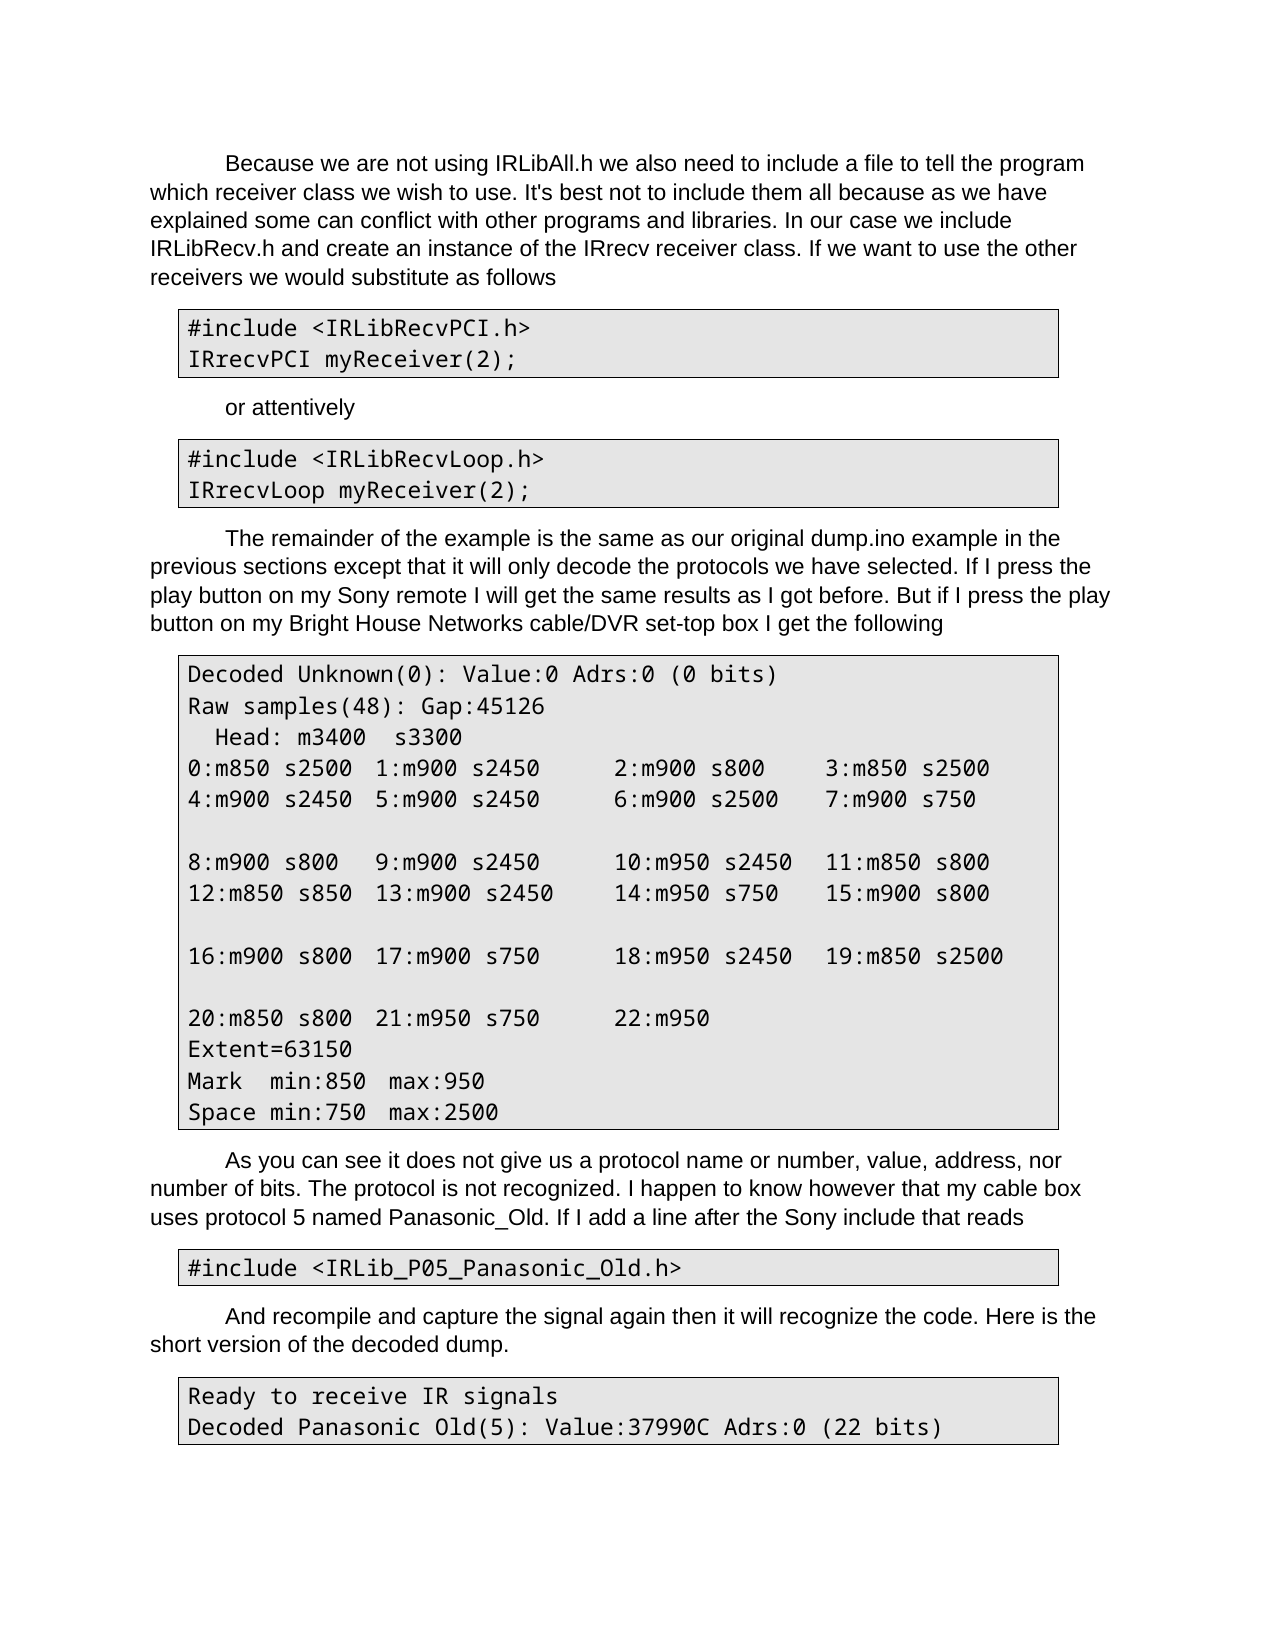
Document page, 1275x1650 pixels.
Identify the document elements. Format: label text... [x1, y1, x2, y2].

text 20:m850 s800 21:m950 s750 22:m950 [179, 999, 1058, 1030]
text Ready to receive IR signals [179, 1378, 1058, 1408]
text Because we are not using IRLibAll.h we also need to include a file to tell the program which receiver class we wish to use. It's best not to include them all because as we have explained some can conflict with other programs and libraries. In our case we include IRLibRecv.h and create an instance of the IRrecv receiver class. If we want to use the other receivers we would substitute as follows [150, 150, 1125, 290]
text The remainder of the example is the same as our original dump.ino example in the previous sections except that it will only decode the protocols we have selected. If I press the play button on my Sony remote I will get the same results as I got before. But if I press the play button on my Bright House Networks cable/DVR set-top box I get the following [150, 525, 1125, 636]
text And recompile and capture the signal again then it will recognize the code. Here is the short version of the decoded dump. [150, 1303, 1125, 1358]
text 12:m850 s850 13:m900 s2450 14:m950 s750 15:m900 s800 [179, 874, 1058, 905]
text Extent=63150 [179, 1030, 1058, 1061]
text #include <IRLibRecvLoop.h> [179, 440, 1058, 471]
text Space min:750 max:2500 [179, 1093, 1058, 1129]
text As you can see it does not give us a protocol name or number, value, address, nor number of bits. The protocol is not recognized. I happen to know however that my cable box uses protocol 5 named Panasonic_Old. If I add a line after the Sony include that reads [150, 1147, 1125, 1230]
text 4:m900 s2450 5:m900 s2450 6:m900 s2500 7:m900 s750 [179, 780, 1058, 843]
text or attentively [150, 394, 1125, 421]
text #include <IRLib_P05_Panasonic_Old.h> [179, 1250, 1058, 1285]
text #include <IRLibRecvPCI.h> [179, 310, 1058, 340]
text IRrecvPCI myReceiver(2); [179, 340, 1058, 377]
text 16:m900 s800 17:m900 s750 18:m950 s2450 19:m850 s2500 [179, 936, 1058, 999]
text Decoded Unknown(0): Value:0 Adrs:0 (0 bits) [179, 656, 1058, 686]
text Raw samples(48): Gap:45126 [179, 686, 1058, 718]
text IRrecvLoop myReceiver(2); [179, 471, 1058, 507]
text 8:m900 s800 9:m900 s2450 10:m950 s2450 11:m850 s800 [179, 843, 1058, 874]
text Head: m3400 s3300 [179, 718, 1058, 749]
text Mark min:850 max:950 [179, 1061, 1058, 1093]
text Decoded Panasonic Old(5): Value:37990C Adrs:0 (22 bits) [179, 1408, 1058, 1444]
text 0:m850 s2500 1:m900 s2450 2:m900 s800 3:m850 s2500 [179, 749, 1058, 780]
